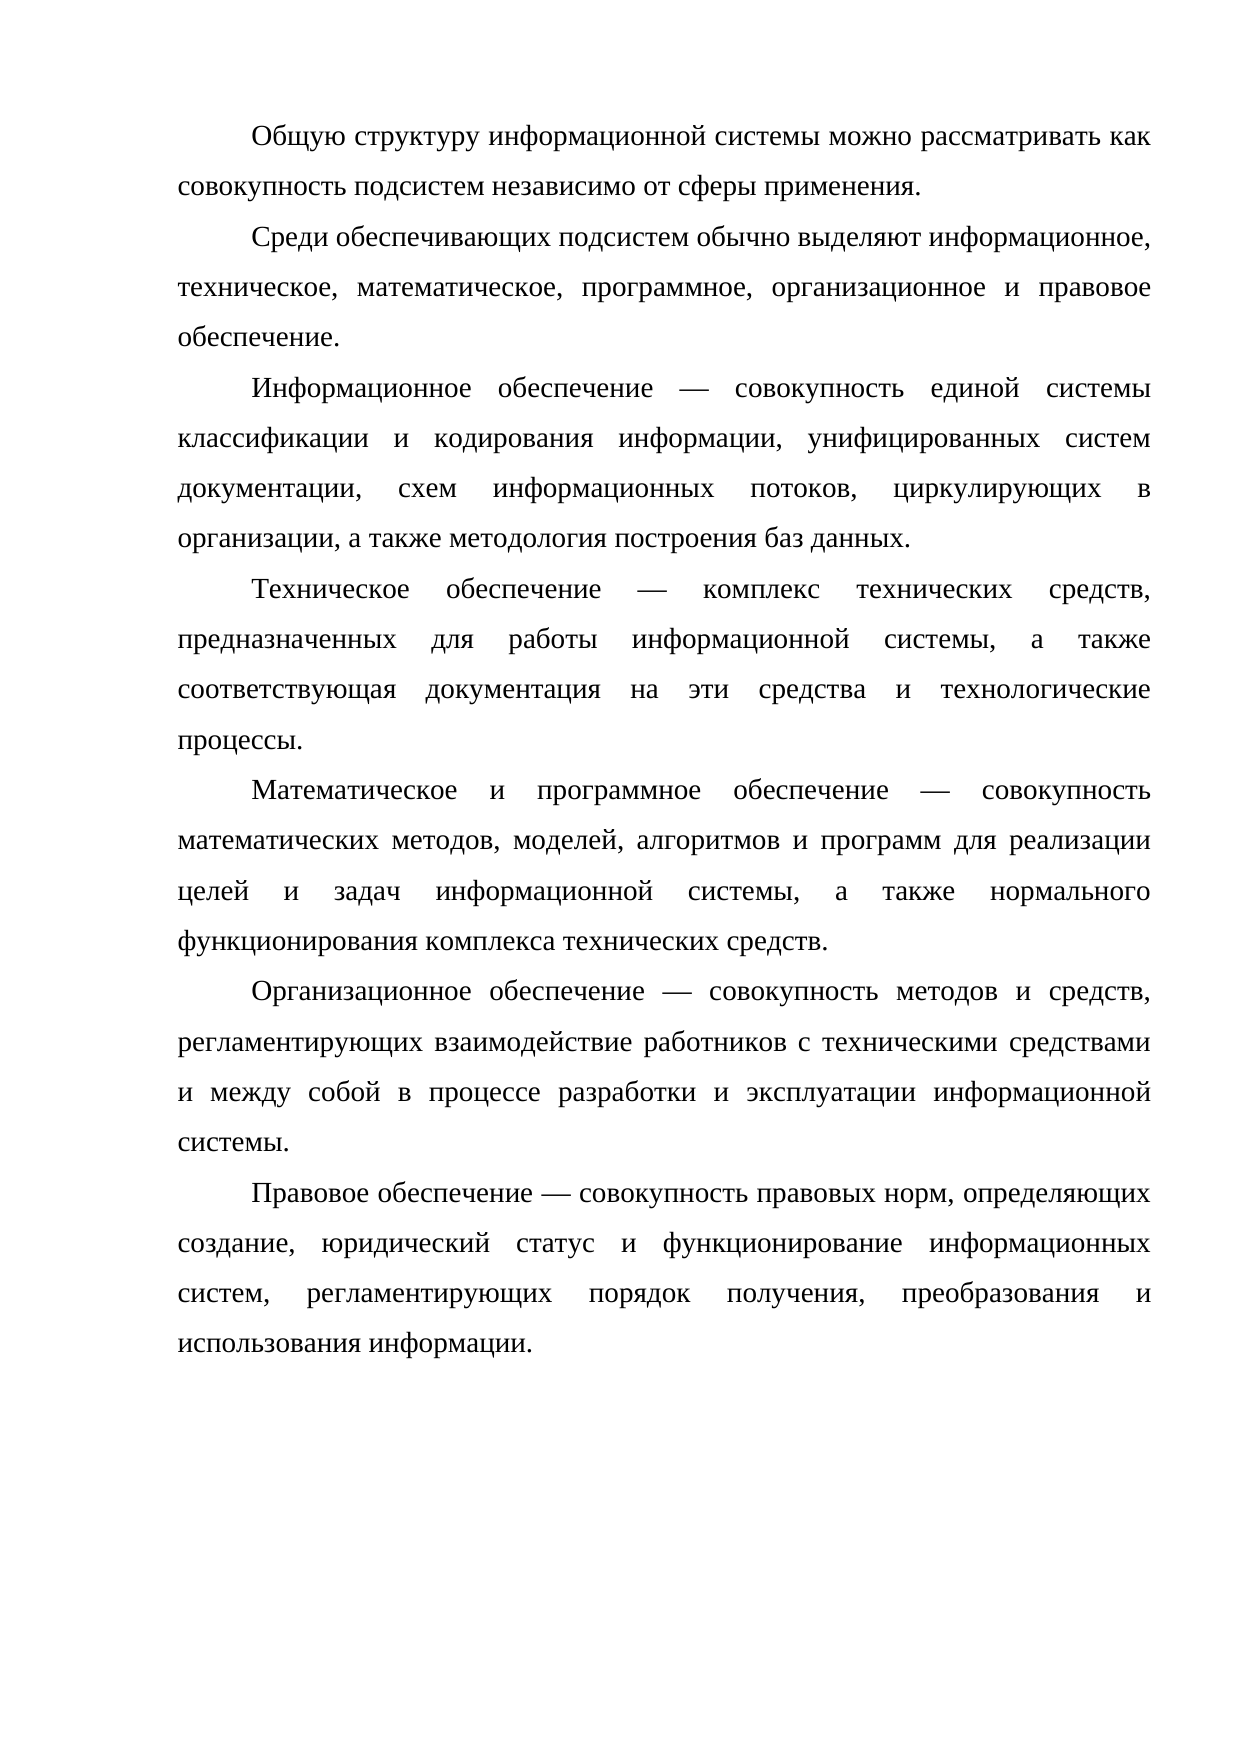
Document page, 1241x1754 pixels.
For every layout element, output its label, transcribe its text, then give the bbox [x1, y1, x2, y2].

text Информационное обеспечение — совокупность единой системы классификации и кодирования информации, унифицированных систем документации, схем информационных потоков, циркулирующих в организации, а также методология построения баз данных. [177, 370, 1152, 554]
text Техническое обеспечение — комплекс технических средств, предназначенных для работы информационной системы, а также соответствующая документация на эти средства и технологические процессы. [177, 571, 1152, 755]
text Среди обеспечивающих подсистем обычно выделяют информационное, техническое, математическое, программное, организационное и правовое обеспечение. [177, 219, 1152, 353]
text Математическое и программное обеспечение — совокупность математических методов, моделей, алгоритмов и программ для реализации целей и задач информационной системы, а также нормального функционирования комплекса технических средств. [177, 772, 1152, 957]
text Общую структуру информационной системы можно рассматривать как совокупность подсистем независимо от сферы применения. [177, 118, 1152, 202]
text Правовое обеспечение — совокупность правовых норм, определяющих создание, юридический статус и функционирование информационных систем, регламентирующих порядок получения, преобразования и использования информации. [177, 1175, 1152, 1359]
text Организационное обеспечение — совокупность методов и средств, регламентирующих взаимодействие работников с техническими средствами и между собой в процессе разработки и эксплуатации информационной системы. [177, 973, 1152, 1158]
